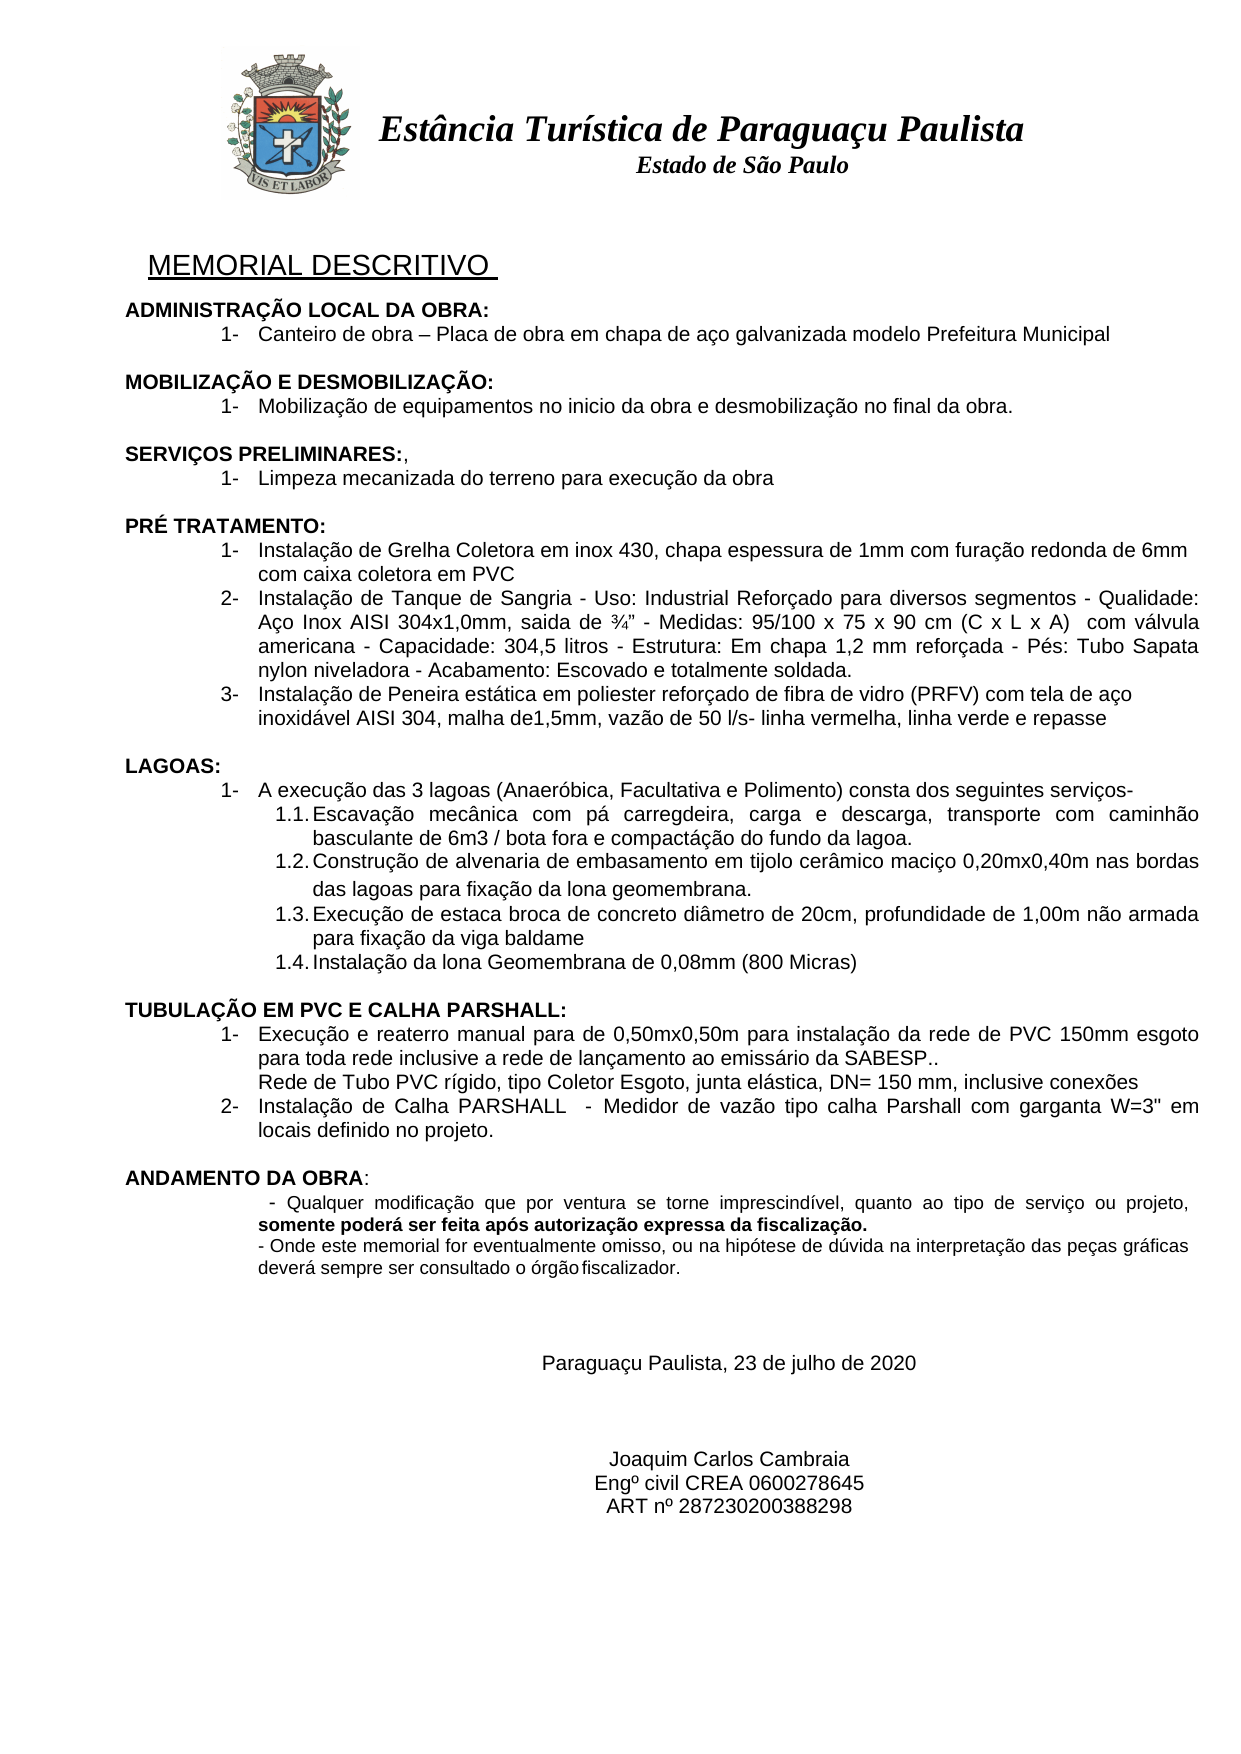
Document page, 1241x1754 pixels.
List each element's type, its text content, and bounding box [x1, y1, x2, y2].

subtitle Execução de estaca broca de concreto diâmetro de 20cm, profundidade de 1,00m não armada para fixação da viga baldame [275, 902, 1201, 950]
subtitle Joaquim Carlos Cambraia [258, 1446, 1201, 1470]
subtitle Instalação de Tanque de Sangria - Uso: Industrial Reforçado para diversos segmentos - Qualidade: Aço Inox AISI 304x1,0mm, saida de ¾” - Medidas: 95/100 x 75 x 90 cm (C x L x A) com válvula americana - Capacidade: 304,5 litros - Estrutura: Em chapa 1,2 mm reforçada - Pés: Tubo Sapata nylon niveladora - Acabamento: Escovado e totalmente soldada. [220, 586, 1201, 682]
subtitle LAGOAS: [125, 753, 1201, 777]
subtitle Escavação mecânica com pá carregdeira, carga e descarga, transporte com caminhão basculante de 6m3 / bota fora e compactáção do fundo da lagoa. [275, 801, 1201, 849]
subtitle Limpeza mecanizada do terreno para execução da obra [220, 466, 1201, 490]
subtitle Instalação da lona Geomembrana de 0,08mm (800 Micras) [275, 950, 1201, 974]
subtitle Instalação de Grelha Coletora em inox 430, chapa espessura de 1mm com furação redonda de 6mm com caixa coletora em PVC [220, 538, 1201, 586]
subtitle Engº civil CREA 0600278645 [258, 1470, 1201, 1494]
subtitle Instalação de Peneira estática em poliester reforçado de fibra de vidro (PRFV) com tela de aço inoxidável AISI 304, malha de1,5mm, vazão de 50 l/s- linha vermelha, linha verde e repasse [220, 682, 1201, 729]
text MEMORIAL DESCRITIVO [147, 248, 1123, 282]
subtitle Construção de alvenaria de embasamento em tijolo cerâmico maciço 0,20mx0,40m nas bordas das lagoas para fixação da lona geomembrana. [275, 849, 1201, 902]
subtitle A execução das 3 lagoas (Anaeróbica, Facultativa e Polimento) consta dos seguintes serviços- [220, 777, 1201, 801]
subtitle ADMINISTRAÇÃO LOCAL DA OBRA: [125, 298, 1201, 322]
subtitle ART nº 287230200388298 [258, 1494, 1201, 1518]
subtitle Mobilização de equipamentos no inicio da obra e desmobilização no final da obra. [220, 394, 1201, 418]
subtitle Paraguaçu Paulista, 23 de julho de 2020 [258, 1351, 1201, 1374]
subtitle Canteiro de obra – Placa de obra em chapa de aço galvanizada modelo Prefeitura Municipal [220, 322, 1201, 346]
subtitle MOBILIZAÇÃO E DESMOBILIZAÇÃO: [125, 370, 1201, 394]
subtitle Rede de Tubo PVC rígido, tipo Coletor Esgoto, junta elástica, DN= 150 mm, inclusive conexões [258, 1070, 1201, 1094]
subtitle TUBULAÇÃO EM PVC E CALHA PARSHALL: [125, 998, 1201, 1022]
subtitle Instalação de Calha PARSHALL - Medidor de vazão tipo calha Parshall com garganta W=3" em locais definido no projeto. [220, 1094, 1201, 1142]
subtitle PRÉ TRATAMENTO: [125, 514, 1201, 538]
subtitle SERVIÇOS PRELIMINARES:, [125, 442, 1201, 466]
text ANDAMENTO DA OBRA: [125, 1166, 1189, 1189]
list - Onde este memorial for eventualmente omisso, ou na hipótese de dúvida na interpretação das peças gráficas deverá sempre ser consultado o órgão fiscalizador. [258, 1235, 1189, 1278]
subtitle Execução e reaterro manual para de 0,50mx0,50m para instalação da rede de PVC 150mm esgoto para toda rede inclusive a rede de lançamento ao emissário da SABESP.. [220, 1022, 1201, 1070]
list - Qualquer modificação que por ventura se torne imprescindível, quanto ao tipo de serviço ou projeto, somente poderá ser feita após autorização expressa da fiscalização. [258, 1189, 1189, 1235]
